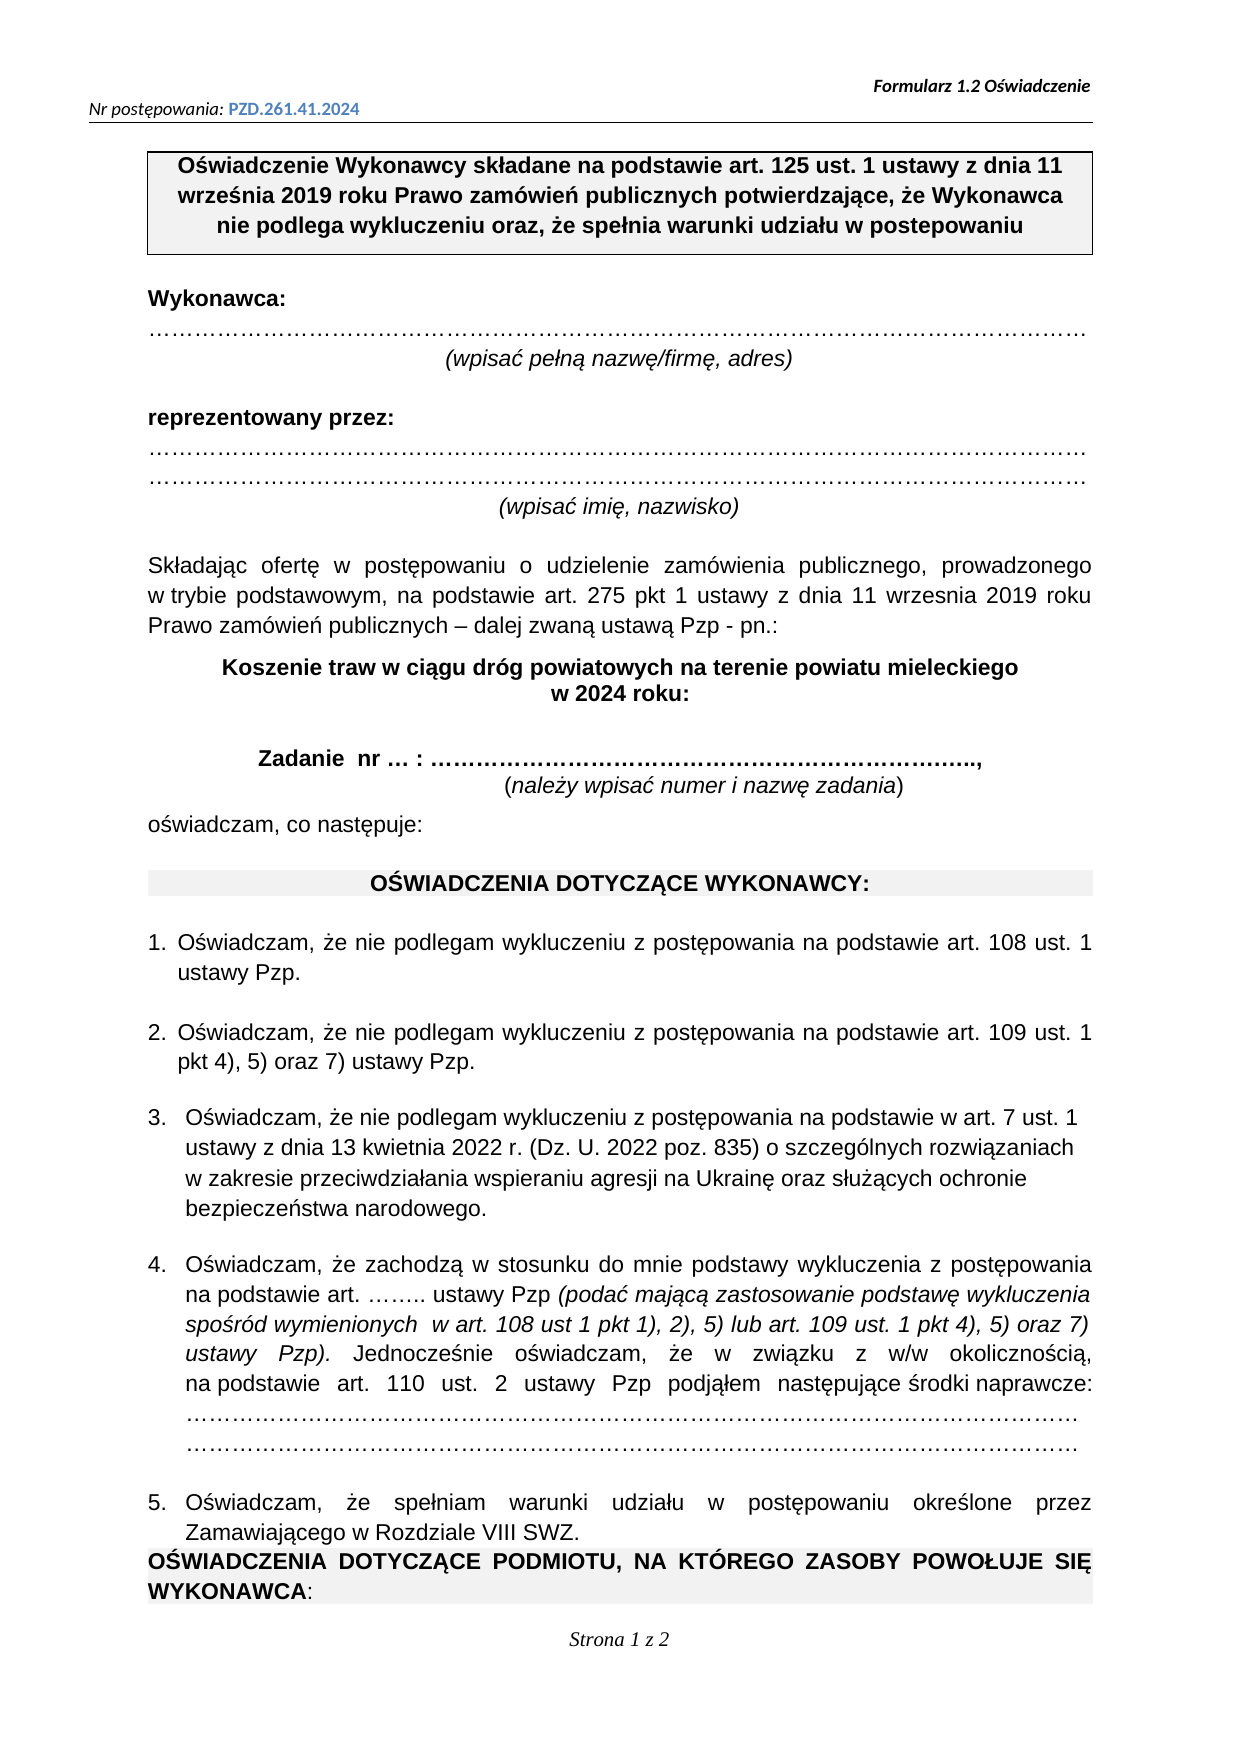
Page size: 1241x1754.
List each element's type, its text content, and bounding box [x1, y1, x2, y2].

text oświadczam, co następuje: [148, 811, 1093, 837]
text (wpisać pełną nazwę/firmę, adres) [148, 344, 1093, 371]
text OŚWIADCZENIA DOTYCZĄCE PODMIOTU, NA KTÓREGO ZASOBY POWOŁUJE SIĘ WYKONAWCA: [148, 1574, 1093, 1604]
text Koszenie traw w ciągu dróg powiatowych na terenie powiatu mieleckiego w 2024 roku: [148, 654, 1093, 707]
list Oświadczam, że nie podlegam wykluczeniu z postępowania na podstawie art. 109 ust. 1 pkt 4), 5) oraz 7) ustawy Pzp. [148, 1018, 1093, 1074]
text Zadanie nr … : ………………………………………………………….….., [148, 745, 1093, 772]
text OŚWIADCZENIA DOTYCZĄCE WYKONAWCY: [148, 870, 1093, 896]
list Oświadczam, że nie podlegam wykluczeniu z postępowania na podstawie w art. 7 ust. 1 ustawy z dnia 13 kwietnia 2022 r. (Dz. U. 2022 poz. 835) o szczególnych rozwiązaniach w zakresie przeciwdziałania wspieraniu agresji na Ukrainę oraz służących ochronie bezpieczeństwa narodowego. [148, 1104, 1093, 1221]
text …………………………………………………………………………………………………………… [148, 433, 1093, 460]
text Składając ofertę w postępowaniu o udzielenie zamówienia publicznego, prowadzonego w trybie podstawowym, na podstawie art. 275 pkt 1 ustawy z dnia 11 wrzesnia 2019 roku Prawo zamówień publicznych – dalej zwaną ustawą Pzp - pn.: [148, 552, 1093, 638]
text …………………………………………………………………………………………………………… [148, 463, 1093, 489]
list Oświadczam, że zachodzą w stosunku do mnie podstawy wykluczenia z postępowania na podstawie art. …….. ustawy Pzp (podać mającą zastosowanie podstawę wykluczenia spośród wymienionych w art. 108 ust 1 pkt 1), 2), 5) lub art. 109 ust. 1 pkt 4), 5) oraz 7) ustawy Pzp). Jednocześnie oświadczam, że w związku z w/w okolicznością, na podstawie art. 110 ust. 2 ustawy Pzp podjąłem następujące środki naprawcze: ……………………………………………………………………………………………………………………………………………………………………………………………………………… [148, 1251, 1093, 1456]
list Oświadczam, że nie podlegam wykluczeniu z postępowania na podstawie art. 108 ust. 1 ustawy Pzp. [148, 929, 1093, 985]
text reprezentowany przez: [148, 404, 1093, 430]
text …………………………………………………………………………………………………………… [148, 315, 1093, 341]
text (wpisać imię, nazwisko) [148, 493, 1093, 519]
text Wykonawca: [148, 285, 1093, 311]
list Oświadczam, że spełniam warunki udziału w postępowaniu określone przez Zamawiającego w Rozdziale VIII SWZ. [148, 1489, 1093, 1545]
table_header Oświadczenie Wykonawcy składane na podstawie art. 125 ust. 1 ustawy z dnia 11 września 2019 roku Prawo zamówień publicznych potwierdzające, że Wykonawca nie podlega wykluczeniu oraz, że spełnia warunki udziału w postepowaniu [148, 153, 1092, 254]
text (należy wpisać numer i nazwę zadania) [148, 772, 1093, 798]
